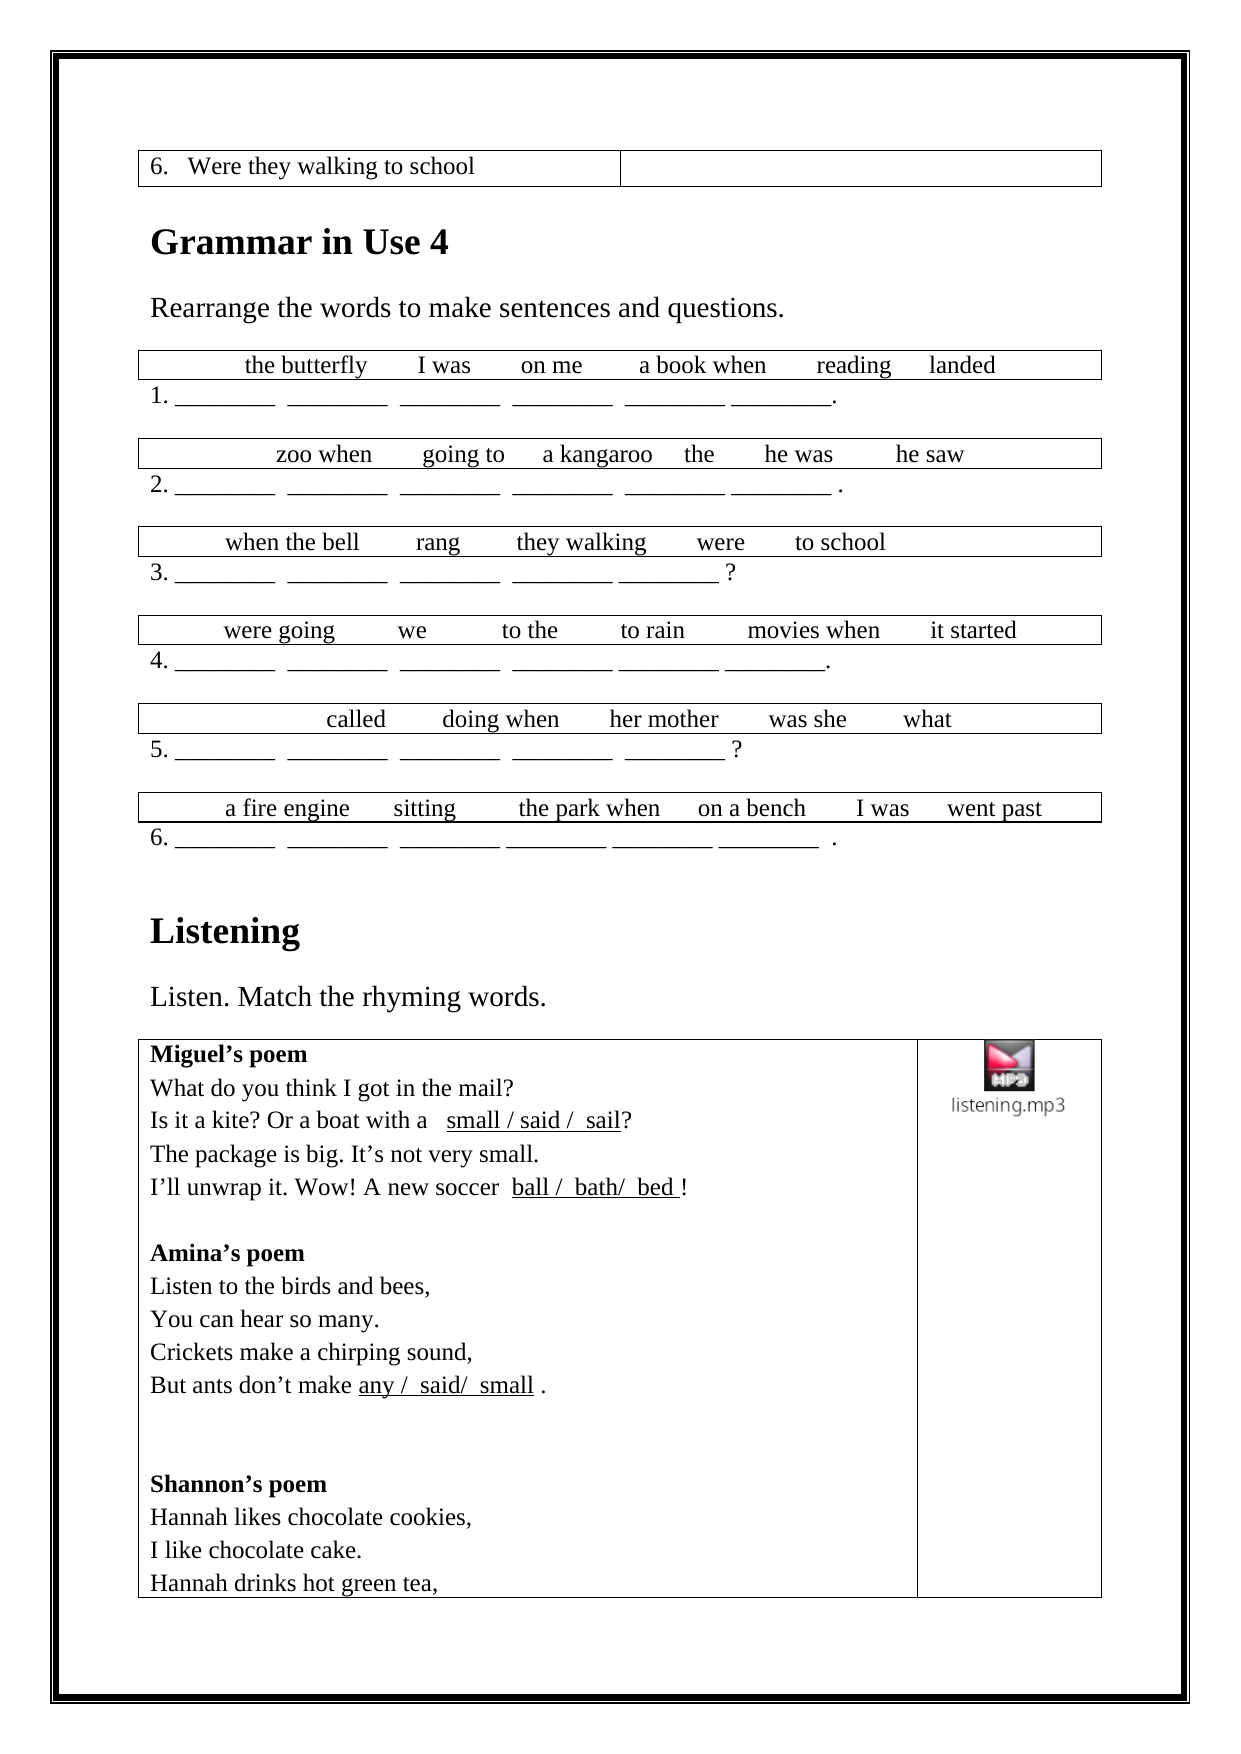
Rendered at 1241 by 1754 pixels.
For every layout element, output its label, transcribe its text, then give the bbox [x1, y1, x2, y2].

text Grammar in Use 4 [150, 220, 1090, 263]
table_cell [621, 151, 1101, 186]
table_header a fire engine sitting the park when on a bench I was went past [139, 793, 1101, 821]
table_header when the bell rang they walking were to school [139, 527, 1101, 556]
text 3. ________ ________ ________ ________ ________ ? [150, 557, 1090, 586]
text Rearrange the words to make sentences and questions. [150, 290, 1090, 324]
text 2. ________ ________ ________ ________ ________ ________ . [150, 469, 1090, 497]
table_header zoo when going to a kangaroo the he was he saw [139, 439, 1101, 468]
text 1. ________ ________ ________ ________ ________ ________. [150, 380, 1090, 409]
text 5. ________ ________ ________ ________ ________ ? [150, 734, 1090, 763]
table_header called doing when her mother was she what [139, 704, 1101, 733]
table_cell Were they walking to school [139, 151, 620, 186]
table_header [918, 1040, 1101, 1597]
text Listening [150, 909, 1090, 952]
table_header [139, 1040, 917, 1597]
text Listen. Match the rhyming words. [150, 979, 1090, 1013]
table_header the butterfly I was on me a book when reading landed [139, 351, 1101, 379]
text 4. ________ ________ ________ ________ ________ ________. [150, 645, 1090, 674]
table_header were going we to the to rain movies when it started [139, 616, 1101, 644]
text 6. ________ ________ ________ ________ ________ ________ . [150, 823, 1090, 851]
